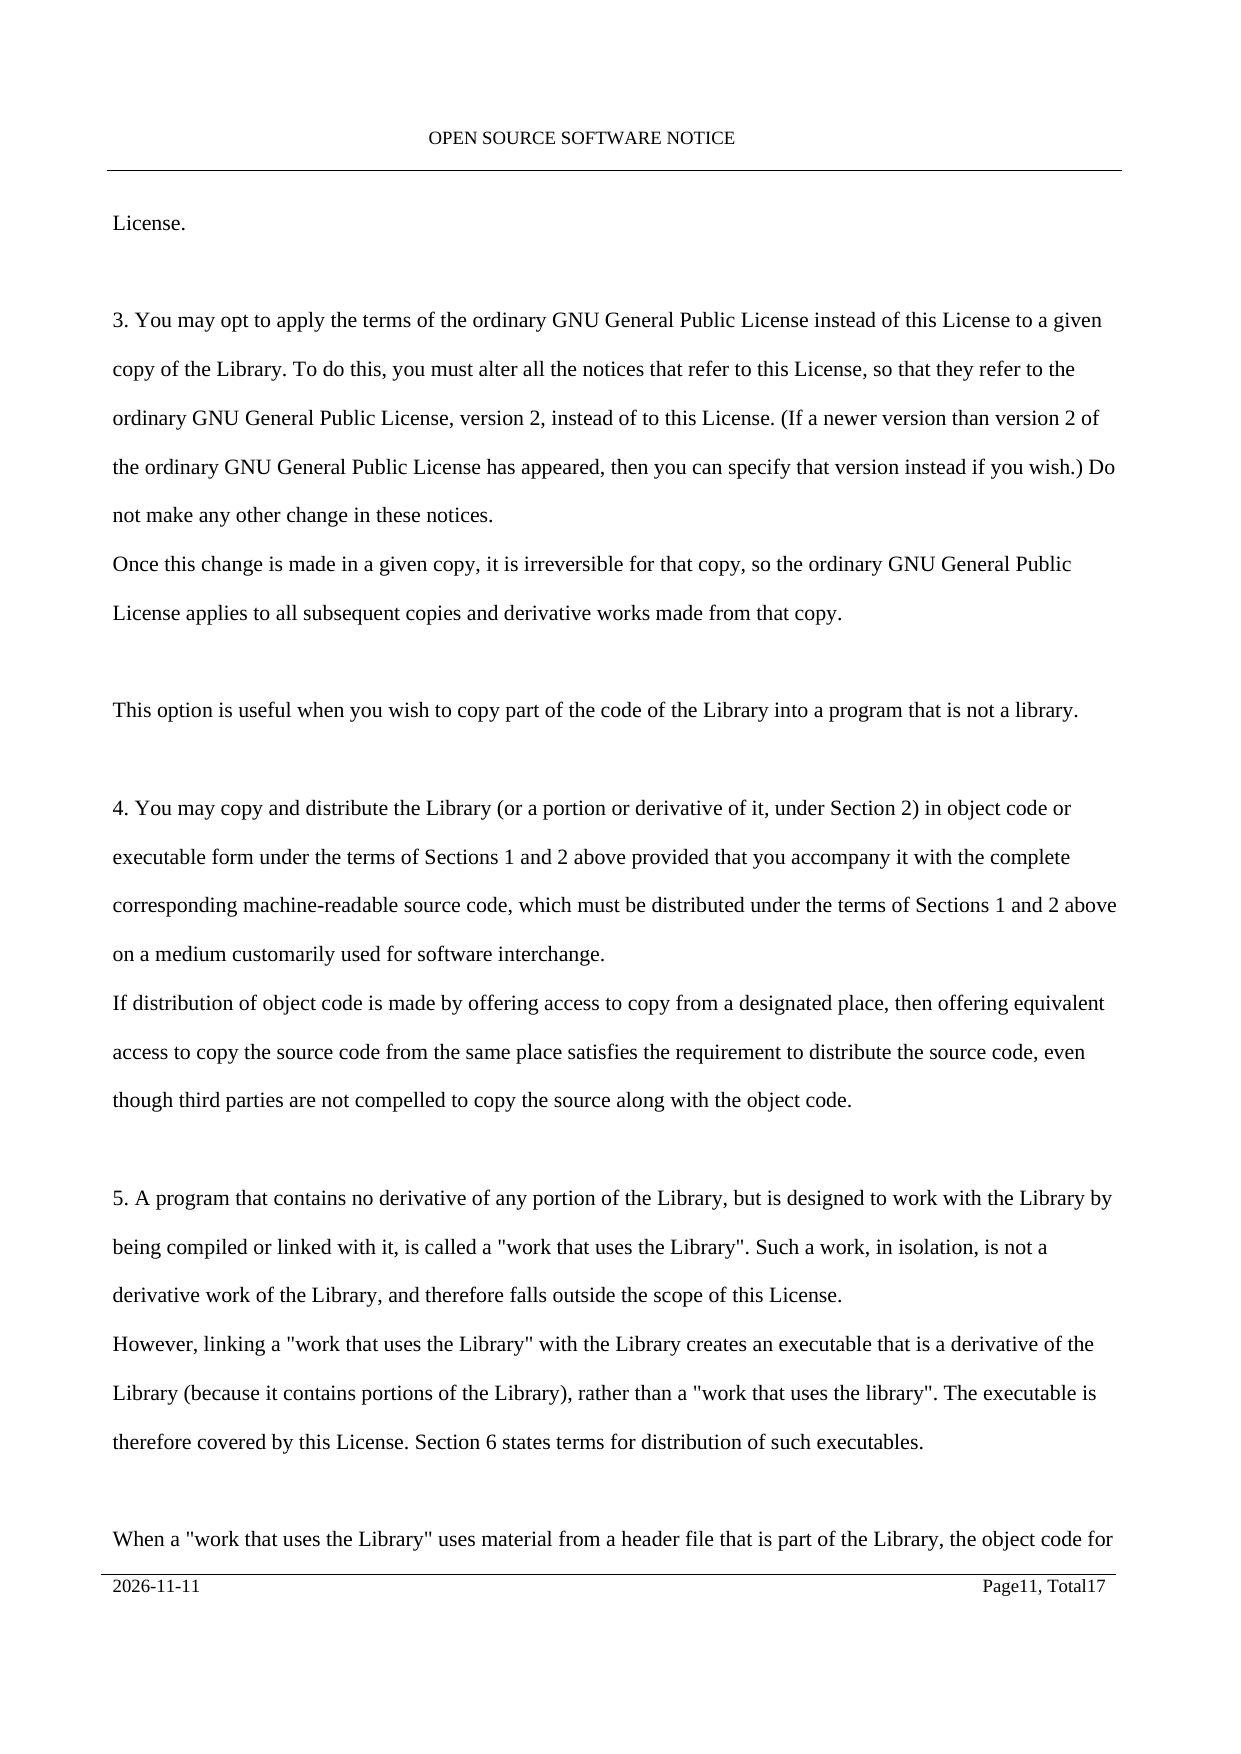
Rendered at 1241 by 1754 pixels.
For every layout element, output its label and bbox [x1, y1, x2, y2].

text [112, 206, 1128, 1555]
